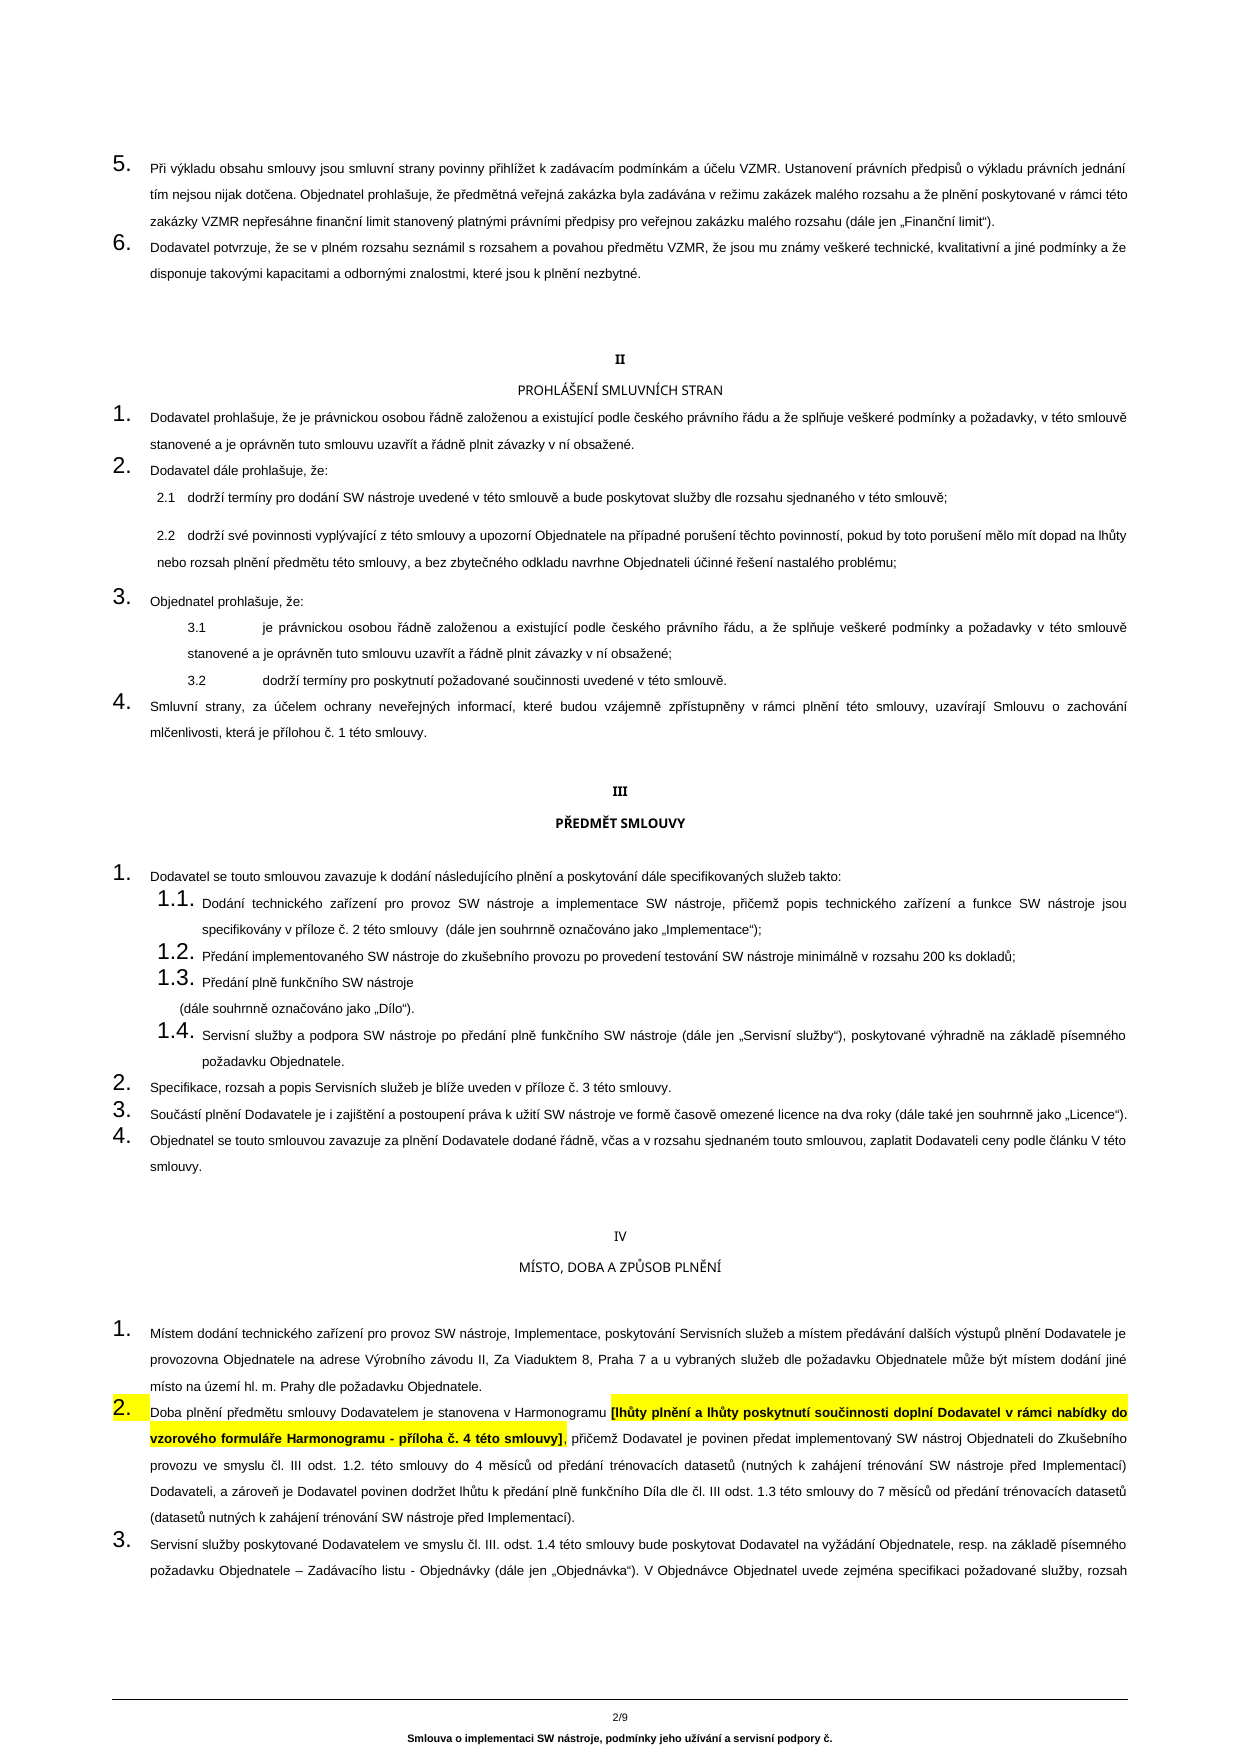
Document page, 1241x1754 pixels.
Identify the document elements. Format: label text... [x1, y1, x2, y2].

subtitle Specifikace, rozsah a popis Servisních služeb je blíže uveden v příloze č. 3 této smlouvy. [112, 1069, 1128, 1096]
subtitle 3.1 je právnickou osobou řádně založenou a existující podle českého právního řádu, a že splňuje veškeré podmínky a požadavky v této smlouvě stanovené a je oprávněn tuto smlouvu uzavřít a řádně plnit závazky v ní obsažené; [187, 609, 1128, 662]
subtitle PŘEDMĚT SMLOUVY [112, 801, 1128, 832]
subtitle Při výkladu obsahu smlouvy jsou smluvní strany povinny přihlížet k zadávacím podmínkám a účelu VZMR. Ustanovení právních předpisů o výkladu právních jednání tím nejsou nijak dotčena. Objednatel prohlašuje, že předmětná veřejná zakázka byla zadávána v režimu zakázek malého rozsahu a že plnění poskytované v rámci této zakázky VZMR nepřesáhne finanční limit stanovený platnými právními předpisy pro veřejnou zakázku malého rozsahu (dále jen „Finanční limit“). [112, 150, 1128, 229]
subtitle Dodavatel prohlašuje, že je právnickou osobou řádně založenou a existující podle českého právního řádu a že splňuje veškeré podmínky a požadavky, v této smlouvě stanovené a je oprávněn tuto smlouvu uzavřít a řádně plnit závazky v ní obsažené. [112, 399, 1128, 452]
subtitle Objednatel prohlašuje, že: [112, 583, 1128, 609]
subtitle 3.2 dodrží termíny pro poskytnutí požadované součinnosti uvedené v této smlouvě. [187, 662, 1128, 688]
subtitle Dodání technického zařízení pro provoz SW nástroje a implementace SW nástroje, přičemž popis technického zařízení a funkce SW nástroje jsou specifikovány v příloze č. 2 této smlouvy (dále jen souhrnně označováno jako „Implementace“); [157, 885, 1128, 938]
text 2.2 dodrží své povinnosti vyplývající z této smlouvy a upozorní Objednatele na případné porušení těchto povinností, pokud by toto porušení mělo mít dopad na lhůty nebo rozsah plnění předmětu této smlouvy, a bez zbytečného odkladu navrhne Objednateli účinné řešení nastalého problému; [157, 517, 1128, 570]
text MÍSTO, DOBA A ZPŮSOB PLNĚNÍ [112, 1245, 1128, 1276]
subtitle Objednatel se touto smlouvou zavazuje za plnění Dodavatele dodané řádně, včas a v rozsahu sjednaném touto smlouvou, zaplatit Dodavateli ceny podle článku V této smlouvy. [112, 1122, 1128, 1175]
subtitle Dodavatel potvrzuje, že se v plném rozsahu seznámil s rozsahem a povahou předmětu VZMR, že jsou mu známy veškeré technické, kvalitativní a jiné podmínky a že disponuje takovými kapacitami a odbornými znalostmi, které jsou k plnění nezbytné. [112, 229, 1128, 282]
text PROHLÁŠENÍ SMLUVNÍCH STRAN [112, 368, 1128, 399]
subtitle Smluvní strany, za účelem ochrany neveřejných informací, které budou vzájemně zpřístupněny v rámci plnění této smlouvy, uzavírají Smlouvu o zachování mlčenlivosti, která je přílohou č. 1 této smlouvy. [112, 688, 1128, 741]
text IV [112, 1214, 1128, 1245]
subtitle Místem dodání technického zařízení pro provoz SW nástroje, Implementace, poskytování Servisních služeb a místem předávání dalších výstupů plnění Dodavatele je provozovna Objednatele na adrese Výrobního závodu II, Za Viaduktem 8, Praha 7 a u vybraných služeb dle požadavku Objednatele může být místem dodání jiné místo na území hl. m. Prahy dle požadavku Objednatele. [112, 1315, 1128, 1394]
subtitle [112, 1526, 1128, 1579]
subtitle Servisní služby a podpora SW nástroje po předání plně funkčního SW nástroje (dále jen „Servisní služby“), poskytované výhradně na základě písemného požadavku Objednatele. [157, 1017, 1128, 1069]
subtitle Doba plnění předmětu smlouvy Dodavatelem je stanovena v Harmonogramu [lhůty plnění a lhůty poskytnutí součinnosti doplní Dodavatel v rámci nabídky do vzorového formuláře Harmonogramu - příloha č. 4 této smlouvy], přičemž Dodavatel je povinen předat implementovaný SW nástroj Objednateli do Zkušebního provozu ve smyslu čl. III odst. 1.2. této smlouvy do 4 měsíců od předání trénovacích datasetů (nutných k zahájení trénování SW nástroje před Implementací) Dodavateli, a zároveň je Dodavatel povinen dodržet lhůtu k předání plně funkčního Díla dle čl. III odst. 1.3 této smlouvy do 7 měsíců od předání trénovacích datasetů (datasetů nutných k zahájení trénování SW nástroje před Implementací). [112, 1394, 1128, 1526]
text 2.1 dodrží termíny pro dodání SW nástroje uvedené v této smlouvě a bude poskytovat služby dle rozsahu sjednaného v této smlouvě; [157, 479, 1128, 505]
subtitle (dále souhrnně označováno jako „Dílo“). [150, 990, 1128, 1017]
subtitle Součástí plnění Dodavatele je i zajištění a postoupení práva k užití SW nástroje ve formě časově omezené licence na dva roky (dále také jen souhrnně jako „Licence“). [112, 1096, 1128, 1122]
subtitle Předání plně funkčního SW nástroje [157, 964, 1128, 990]
subtitle Dodavatel dále prohlašuje, že: [112, 452, 1128, 479]
subtitle II [112, 337, 1128, 368]
subtitle III [112, 770, 1128, 801]
subtitle Předání implementovaného SW nástroje do zkušebního provozu po provedení testování SW nástroje minimálně v rozsahu 200 ks dokladů; [157, 938, 1128, 964]
subtitle Dodavatel se touto smlouvou zavazuje k dodání následujícího plnění a poskytování dále specifikovaných služeb takto: [112, 858, 1128, 885]
